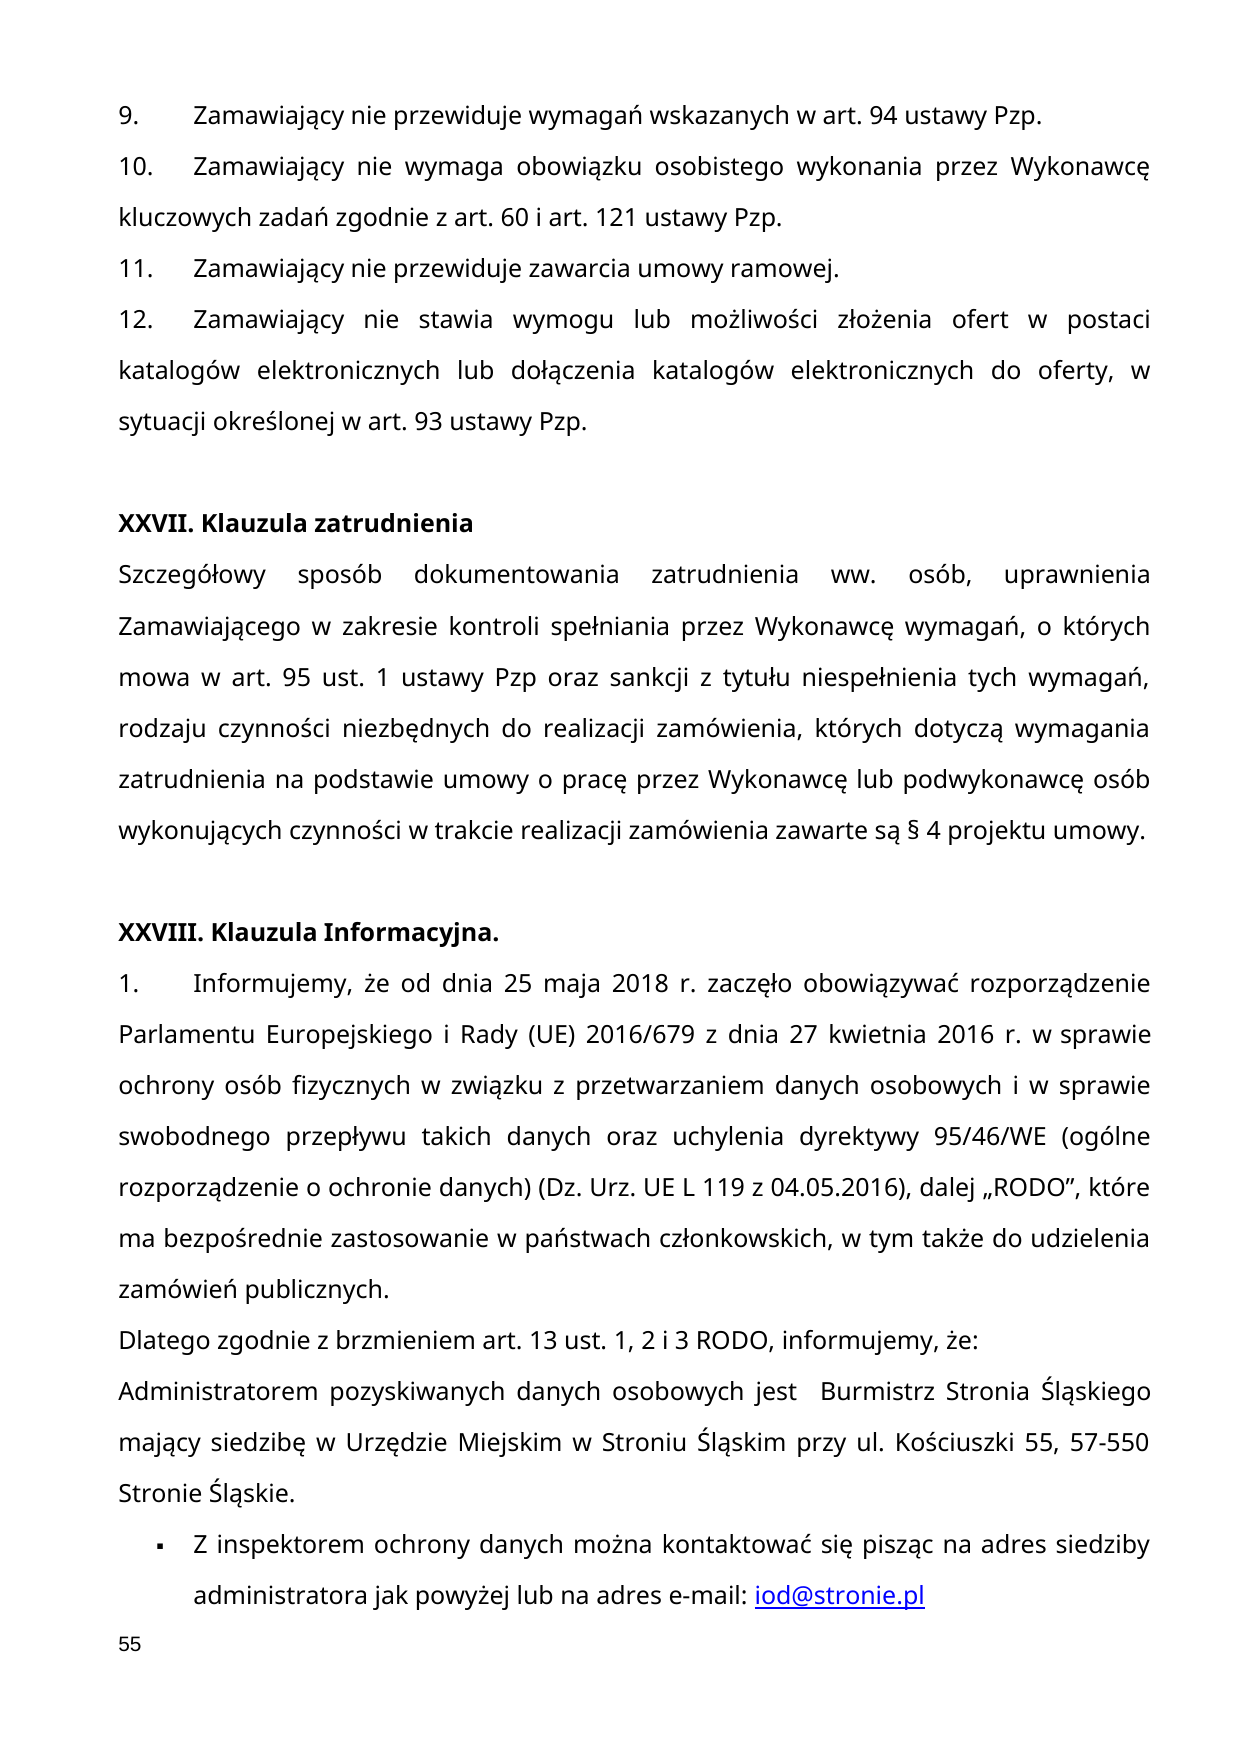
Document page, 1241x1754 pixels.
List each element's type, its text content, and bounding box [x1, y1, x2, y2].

text 12. Zamawiający nie stawia wymogu lub możliwości złożenia ofert w postaci katalogów elektronicznych lub dołączenia katalogów elektronicznych do oferty, w sytuacji określonej w art. 93 ustawy Pzp. [118, 302, 1152, 438]
text Administratorem pozyskiwanych danych osobowych jest Burmistrz Stronia Śląskiego mający siedzibę w Urzędzie Miejskim w Stroniu Śląskim przy ul. Kościuszki 55, 57-550 Stronie Śląskie. [118, 1374, 1152, 1510]
list Informujemy, że od dnia 25 maja 2018 r. zaczęło obowiązywać rozporządzenie Parlamentu Europejskiego i Rady (UE) 2016/679 z dnia 27 kwietnia 2016 r. w sprawie ochrony osób fizycznych w związku z przetwarzaniem danych osobowych i w sprawie swobodnego przepływu takich danych oraz uchylenia dyrektywy 95/46/WE (ogólne rozporządzenie o ochronie danych) (Dz. Urz. UE L 119 z 04.05.2016), dalej „RODO”, które ma bezpośrednie zastosowanie w państwach członkowskich, w tym także do udzielenia zamówień publicznych. [118, 966, 1152, 1306]
subtitle XXVIII. Klauzula Informacyjna. [118, 914, 1152, 948]
text 9. Zamawiający nie przewiduje wymagań wskazanych w art. 94 ustawy Pzp. [118, 98, 1152, 132]
list Z inspektorem ochrony danych można kontaktować się pisząc na adres siedziby administratora jak powyżej lub na adres e-mail: iod@stronie.pl [156, 1527, 1152, 1612]
subtitle XXVII. Klauzula zatrudnienia [118, 506, 1152, 540]
text Dlatego zgodnie z brzmieniem art. 13 ust. 1, 2 i 3 RODO, informujemy, że: [118, 1323, 1152, 1357]
text 11. Zamawiający nie przewiduje zawarcia umowy ramowej. [118, 251, 1152, 285]
text 10. Zamawiający nie wymaga obowiązku osobistego wykonania przez Wykonawcę kluczowych zadań zgodnie z art. 60 i art. 121 ustawy Pzp. [118, 149, 1152, 234]
text Szczegółowy sposób dokumentowania zatrudnienia ww. osób, uprawnienia Zamawiającego w zakresie kontroli spełniania przez Wykonawcę wymagań, o których mowa w art. 95 ust. 1 ustawy Pzp oraz sankcji z tytułu niespełnienia tych wymagań, rodzaju czynności niezbędnych do realizacji zamówienia, których dotyczą wymagania zatrudnienia na podstawie umowy o pracę przez Wykonawcę lub podwykonawcę osób wykonujących czynności w trakcie realizacji zamówienia zawarte są § 4 projektu umowy. [118, 557, 1152, 846]
